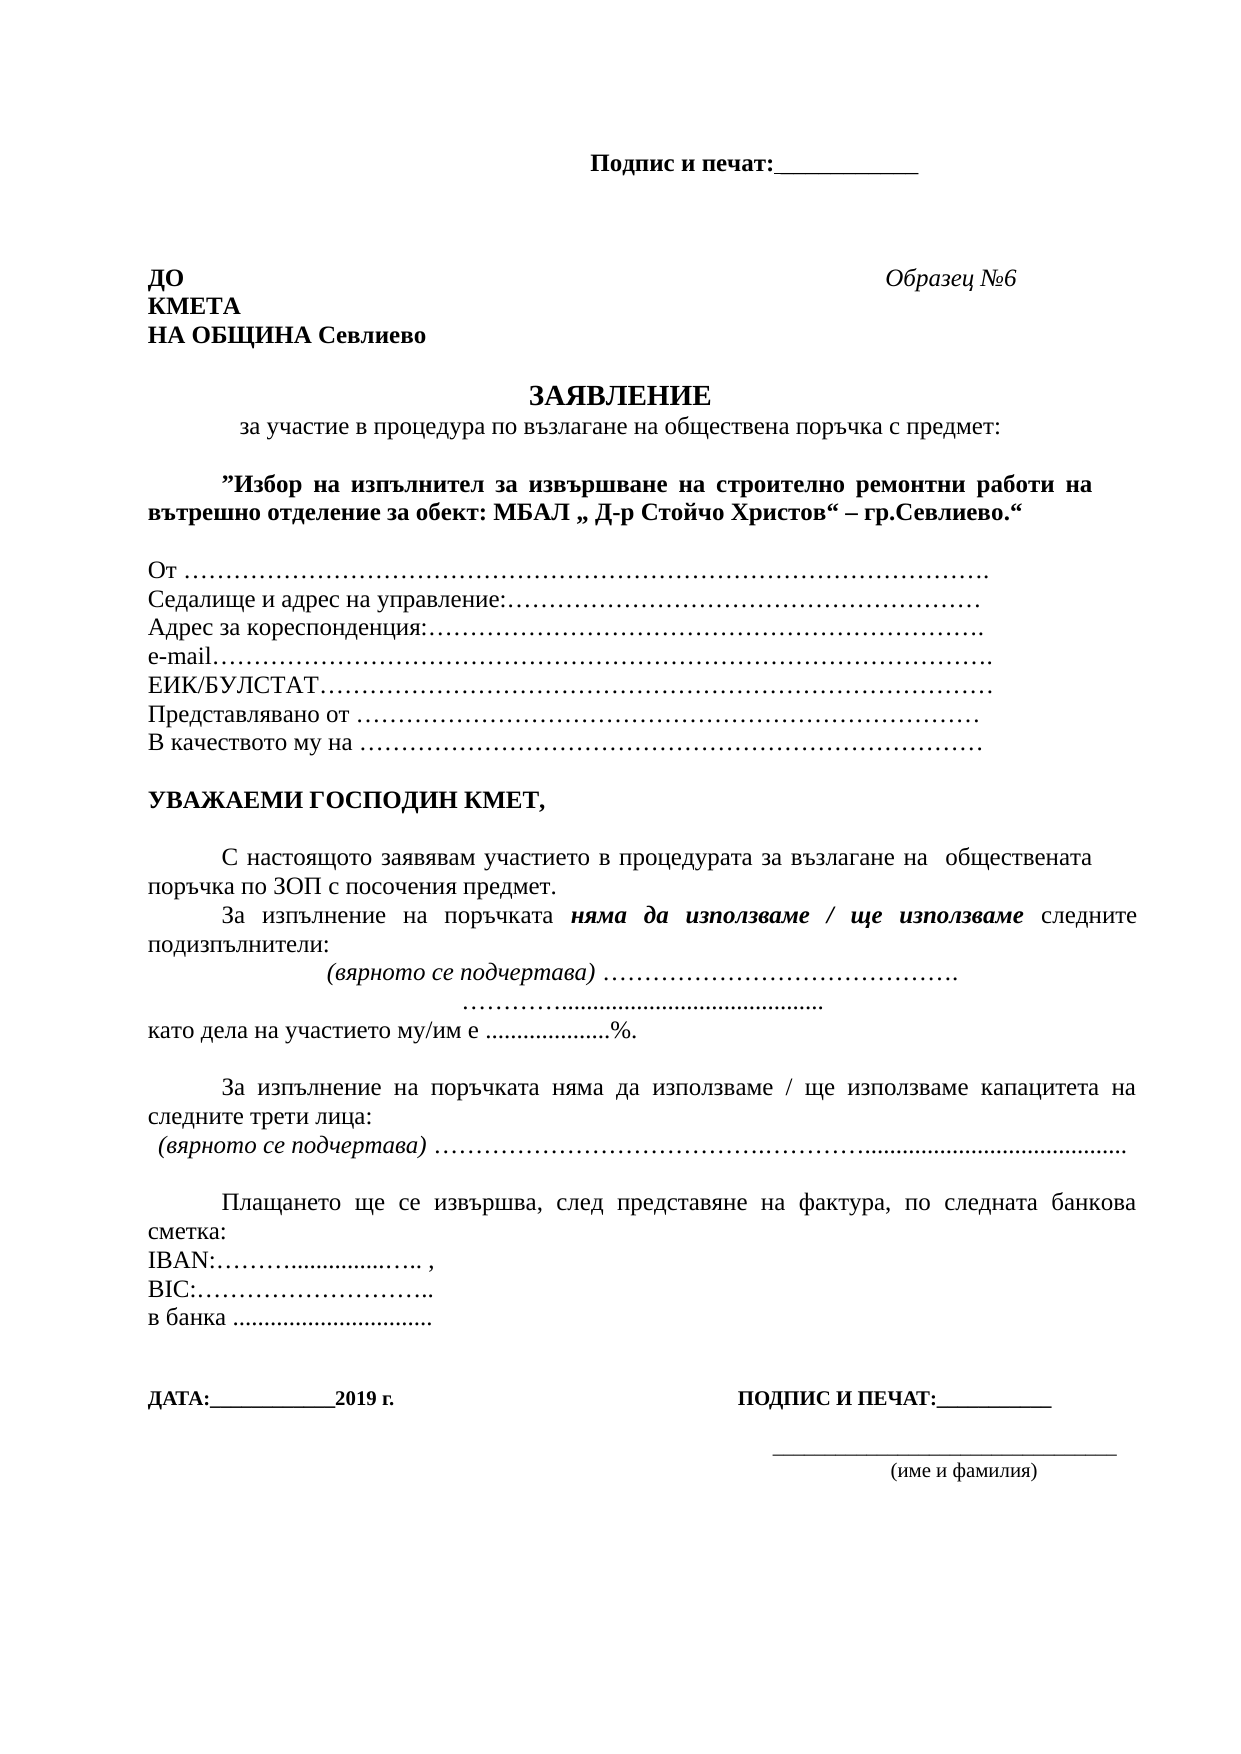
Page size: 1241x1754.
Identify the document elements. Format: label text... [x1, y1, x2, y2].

text За изпълнение на поръчката няма да използваме / ще използваме капацитета на следните трети лица: [148, 1072, 1137, 1130]
text НА ОБЩИНА Севлиево [148, 320, 1093, 349]
text e-mail…………………………………………………………………………………. [148, 641, 1093, 670]
text Представлявано от ………………………………………………………………… [148, 699, 1093, 727]
text ДАТА:____________2019 г. ПОДПИС И ПЕЧАТ:___________ [148, 1386, 1092, 1410]
text УВАЖАЕМИ ГОСПОДИН КМЕТ, [148, 785, 1093, 814]
text КМЕТА [148, 291, 1093, 320]
text ЕИК/БУЛСТАТ……………………………………………………………………… [148, 670, 1093, 699]
text В качеството му на ………………………………………………………………… [148, 727, 1093, 756]
text _________________________________ [148, 1434, 1116, 1458]
text Седалище и адрес на управление:………………………………………………… [148, 584, 1093, 612]
text С настоящото заявявам участието в процедурата за възлагане на обществената поръчка по ЗОП с посочения предмет. [148, 842, 1093, 900]
text за участие в процедура по възлагане на обществена поръчка с предмет: [148, 411, 1093, 440]
text Подпис и печат: ___________ [148, 148, 1093, 176]
text ДО Образец №6 [148, 263, 1093, 291]
text (вярното се подчертава) ………………………………….………….......................................... [148, 1130, 1137, 1159]
text От ……………………………………………………………………………………. [148, 555, 1093, 584]
text Плащането ще се извършва, след представяне на фактура, по следната банкова сметка: [148, 1187, 1137, 1245]
text (вярното се подчертава) …………………………………….………….......................................... [148, 957, 1137, 1015]
text в банка ................................ [148, 1302, 1137, 1331]
text За изпълнение на поръчката няма да използваме / ще използваме следните подизпълнители: [148, 900, 1137, 957]
text ЗАЯВЛЕНИЕ [148, 378, 1093, 411]
text ”Избор на изпълнител за извършване на строително ремонтни работи на вътрешно отделение за обект: МБАЛ „ Д-р Стойчо Христов“ – гр.Севлиево.“ [148, 469, 1093, 526]
text IBAN:………...............….. , [148, 1245, 1137, 1274]
text като дела на участието му/им е ....................%. [148, 1015, 1137, 1044]
text (име и фамилия) [148, 1458, 1116, 1482]
text BIC:……………………….. [148, 1274, 1137, 1302]
text Адрес за кореспонденция:…………………………………………………………. [148, 612, 1093, 641]
